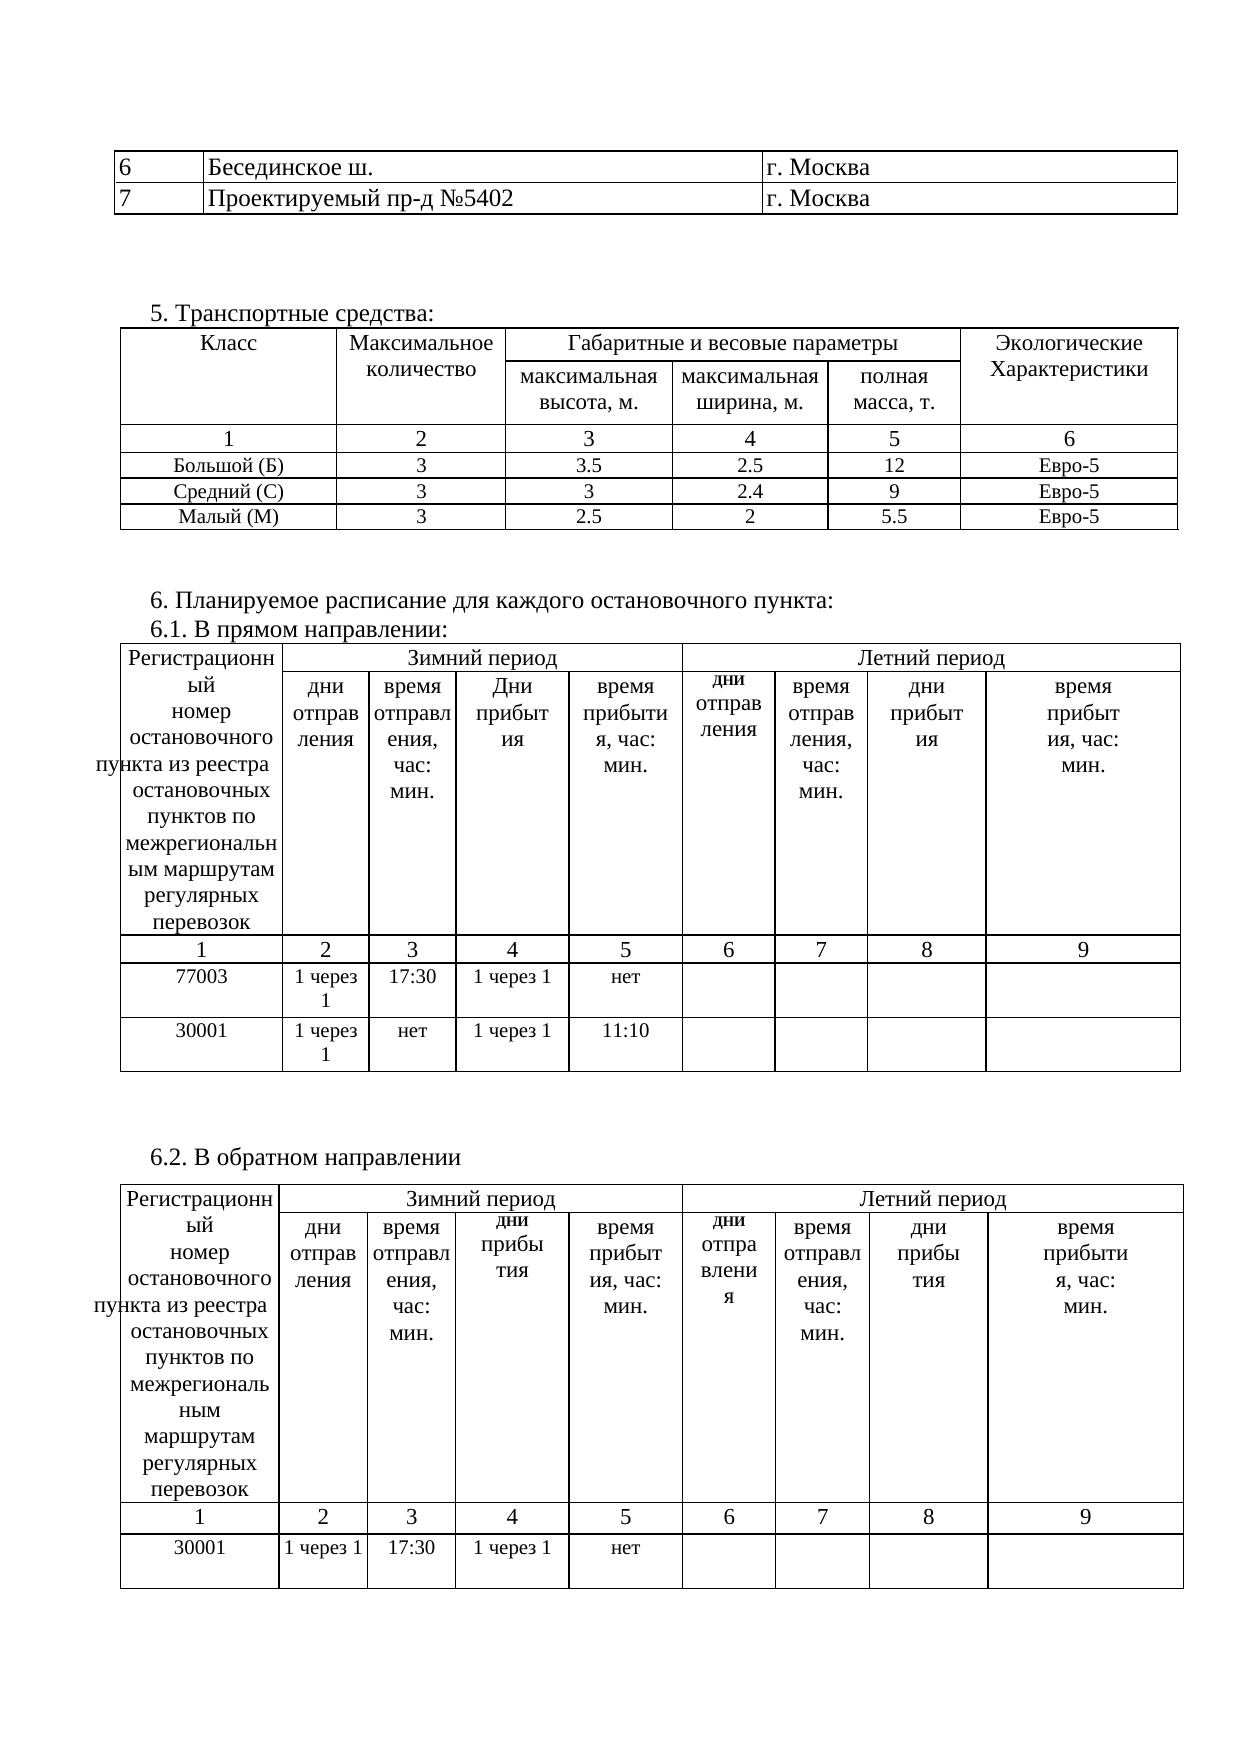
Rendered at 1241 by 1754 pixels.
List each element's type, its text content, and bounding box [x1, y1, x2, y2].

table_cell 3 [337, 505, 505, 528]
table_cell [868, 1018, 985, 1071]
table_header Габаритные и весовые параметры [506, 329, 960, 360]
table_header Регистрационный номер остановочного пункта из реестра остановочных пунктов по межрегиональным маршрутам регулярных перевозок [121, 644, 282, 934]
table_header Зимний период [283, 644, 682, 671]
table_cell 1 через 1 [283, 1018, 368, 1071]
table_cell 30001 [121, 1018, 282, 1071]
table_cell ДНИ отпра влени я [683, 1213, 775, 1501]
table_cell 1 через 1 [280, 1535, 367, 1588]
table_cell время прибыти я, час: мин. [570, 672, 682, 934]
table_cell 9 [829, 479, 960, 503]
table_cell дни прибы тия [870, 1213, 987, 1501]
table_cell нет [370, 1018, 455, 1071]
text 6. Планируемое расписание для каждого остановочного пункта: [150, 585, 1090, 614]
table_cell 7 [115, 183, 203, 213]
table_cell Дни прибыт ия [457, 672, 568, 934]
table_cell 9 [989, 1503, 1183, 1533]
table_cell 4 [457, 936, 568, 962]
table_cell 1 через 1 [457, 1018, 568, 1071]
table_cell время отправ ления, час: мин. [776, 672, 867, 934]
table_cell 2.5 [506, 505, 672, 528]
table_cell 4 [456, 1503, 568, 1533]
table_cell 1 через 1 [283, 964, 368, 1016]
table_cell время отправл ения, час: мин. [368, 1213, 455, 1501]
table_cell нет [570, 964, 682, 1016]
table_cell [870, 1535, 987, 1588]
table_cell 9 [987, 936, 1180, 962]
table_cell время прибыт ия, час: мин. [987, 672, 1180, 934]
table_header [121, 1185, 278, 1501]
table_cell 1 [121, 425, 336, 452]
table_cell 11:10 [570, 1018, 682, 1071]
table_cell 17:30 [368, 1535, 455, 1588]
table_cell [776, 964, 867, 1016]
table_cell 6 [961, 425, 1177, 452]
table_cell 7 [776, 936, 867, 962]
table_cell 2 [337, 425, 505, 452]
table_cell 5 [829, 425, 960, 452]
table_cell Бесединское ш. [204, 152, 762, 181]
table_cell 30001 [121, 1535, 278, 1588]
table_cell 1 через 1 [457, 964, 568, 1016]
table_cell 6 [683, 936, 774, 962]
table_header Максимальное количество [337, 329, 505, 424]
table_cell максимальная ширина, м. [673, 362, 827, 424]
table_cell Проектируемый пр-д №5402 [204, 183, 762, 213]
table_cell [868, 964, 985, 1016]
table_cell 3 [337, 479, 505, 503]
table_cell 1 [121, 1503, 278, 1533]
table_cell [987, 964, 1180, 1016]
table_cell максимальная высота, м. [506, 362, 672, 424]
table_cell 5 [570, 1503, 682, 1533]
table_cell 5.5 [829, 505, 960, 528]
table_cell 1 [121, 936, 282, 962]
text 5. Транспортные средства: [150, 298, 1090, 327]
table_cell 8 [868, 936, 985, 962]
table_header Класс [121, 329, 336, 424]
table_cell Средний (С) [121, 479, 336, 503]
text 6.2. В обратном направлении [150, 1142, 1090, 1171]
table_cell дни прибыт ия [868, 672, 985, 934]
table_cell Евро-5 [961, 453, 1177, 477]
table_header Экологические Характеристики [961, 329, 1177, 424]
table_cell [683, 1018, 774, 1071]
table_cell время отправл ения, час: мин. [776, 1213, 869, 1501]
table_cell дни отправ ления [283, 672, 368, 934]
table_cell Евро-5 [961, 505, 1177, 528]
table_cell 77003 [121, 964, 282, 1016]
table_cell дни отправ ления [280, 1213, 367, 1501]
table_cell 4 [673, 425, 827, 452]
table_header Летний период [683, 644, 1180, 671]
table_cell [683, 964, 774, 1016]
table_cell [776, 1018, 867, 1071]
table_cell ДНИ прибы тия [456, 1213, 568, 1501]
table_cell время отправл ения, час: мин. [370, 672, 455, 934]
table_cell г. Москва [763, 181, 1177, 213]
table_cell 5 [570, 936, 682, 962]
table_cell 2.5 [673, 453, 827, 477]
table_cell [776, 1535, 869, 1588]
table_cell 3 [370, 936, 455, 962]
table_cell 2 [283, 936, 368, 962]
table_cell [683, 1535, 775, 1588]
table_cell 3 [337, 453, 505, 477]
table_cell г. Москва [763, 152, 1177, 181]
table_cell полная масса, т. [829, 362, 960, 424]
text 6.1. В прямом направлении: [150, 614, 1090, 643]
table_cell 3 [368, 1503, 455, 1533]
table_cell нет [570, 1535, 682, 1588]
table_cell 12 [829, 453, 960, 477]
table_cell 6 [683, 1503, 775, 1533]
table_cell 8 [870, 1503, 987, 1533]
table_cell [987, 1018, 1180, 1071]
table_cell 7 [776, 1503, 869, 1533]
table_cell 2.4 [673, 479, 827, 503]
table_cell Евро-5 [961, 479, 1177, 503]
table_cell ДНИ отправ ления [683, 672, 774, 934]
table_cell 3.5 [506, 453, 672, 477]
table_cell 17:30 [370, 964, 455, 1016]
table_cell 2 [673, 505, 827, 528]
table_cell 3 [506, 479, 672, 503]
table_cell 3 [506, 425, 672, 452]
table_header Зимний период [280, 1185, 682, 1212]
table_cell время прибыти я, час: мин. [989, 1213, 1183, 1501]
table_cell время прибыт ия, час: мин. [570, 1213, 682, 1501]
table_cell Малый (М) [121, 505, 336, 528]
table_cell 6 [115, 152, 203, 181]
table_cell 1 через 1 [456, 1535, 568, 1588]
table_cell [989, 1535, 1183, 1588]
table_cell 2 [280, 1503, 367, 1533]
table_cell Большой (Б) [121, 453, 336, 477]
table_header Летний период [683, 1185, 1183, 1212]
